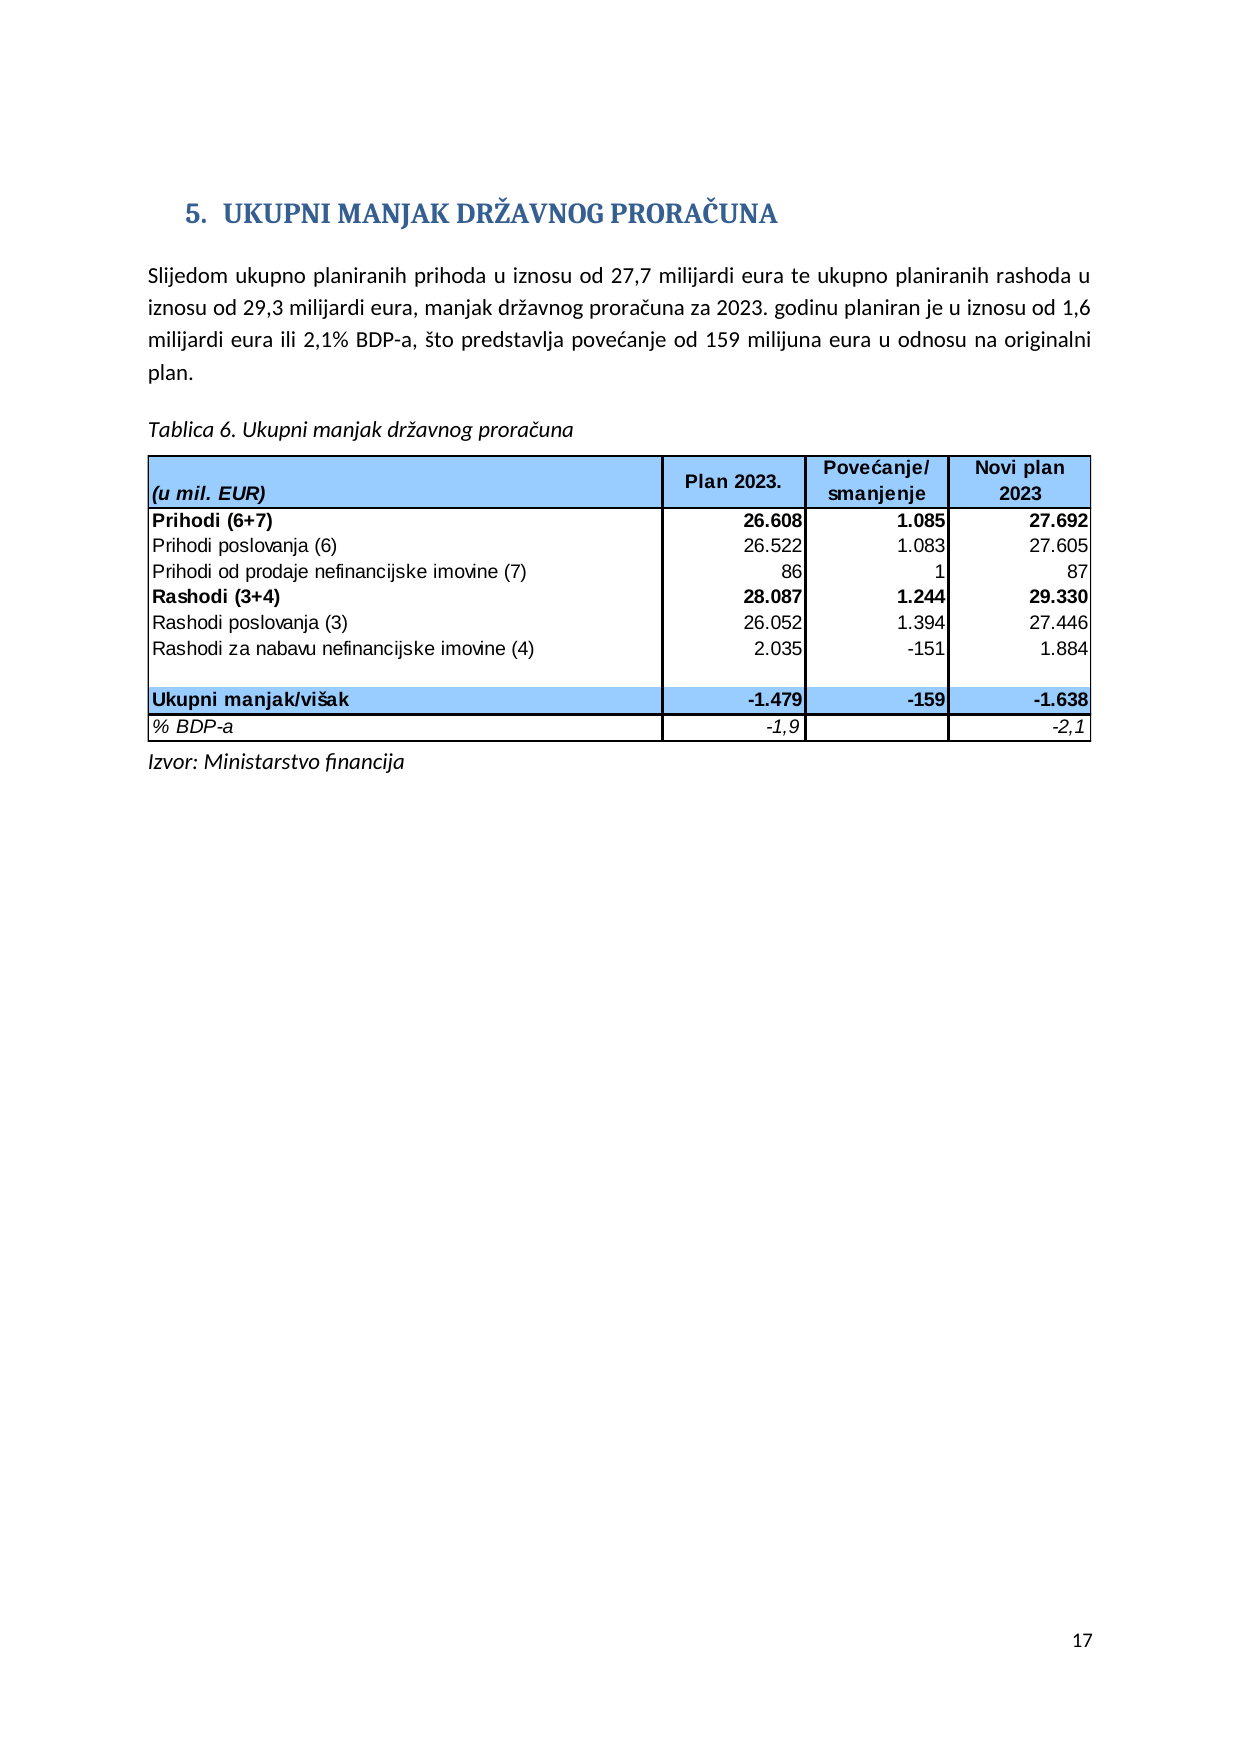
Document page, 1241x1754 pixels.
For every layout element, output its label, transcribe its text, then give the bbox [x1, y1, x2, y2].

text Tablica 6. Ukupni manjak državnog proračuna [148, 415, 1093, 443]
subtitle UKUPNI MANJAK DRŽAVNOG PRORAČUNA [185, 198, 1093, 231]
text Izvor: Ministarstvo financija [148, 747, 1093, 775]
text Slijedom ukupno planiranih prihoda u iznosu od 27,7 milijardi eura te ukupno planiranih rashoda u iznosu od 29,3 milijardi eura, manjak državnog proračuna za 2023. godinu planiran je u iznosu od 1,6 milijardi eura ili 2,1% BDP-a, što predstavlja povećanje od 159 milijuna eura u odnosu na originalni plan. [148, 261, 1093, 386]
